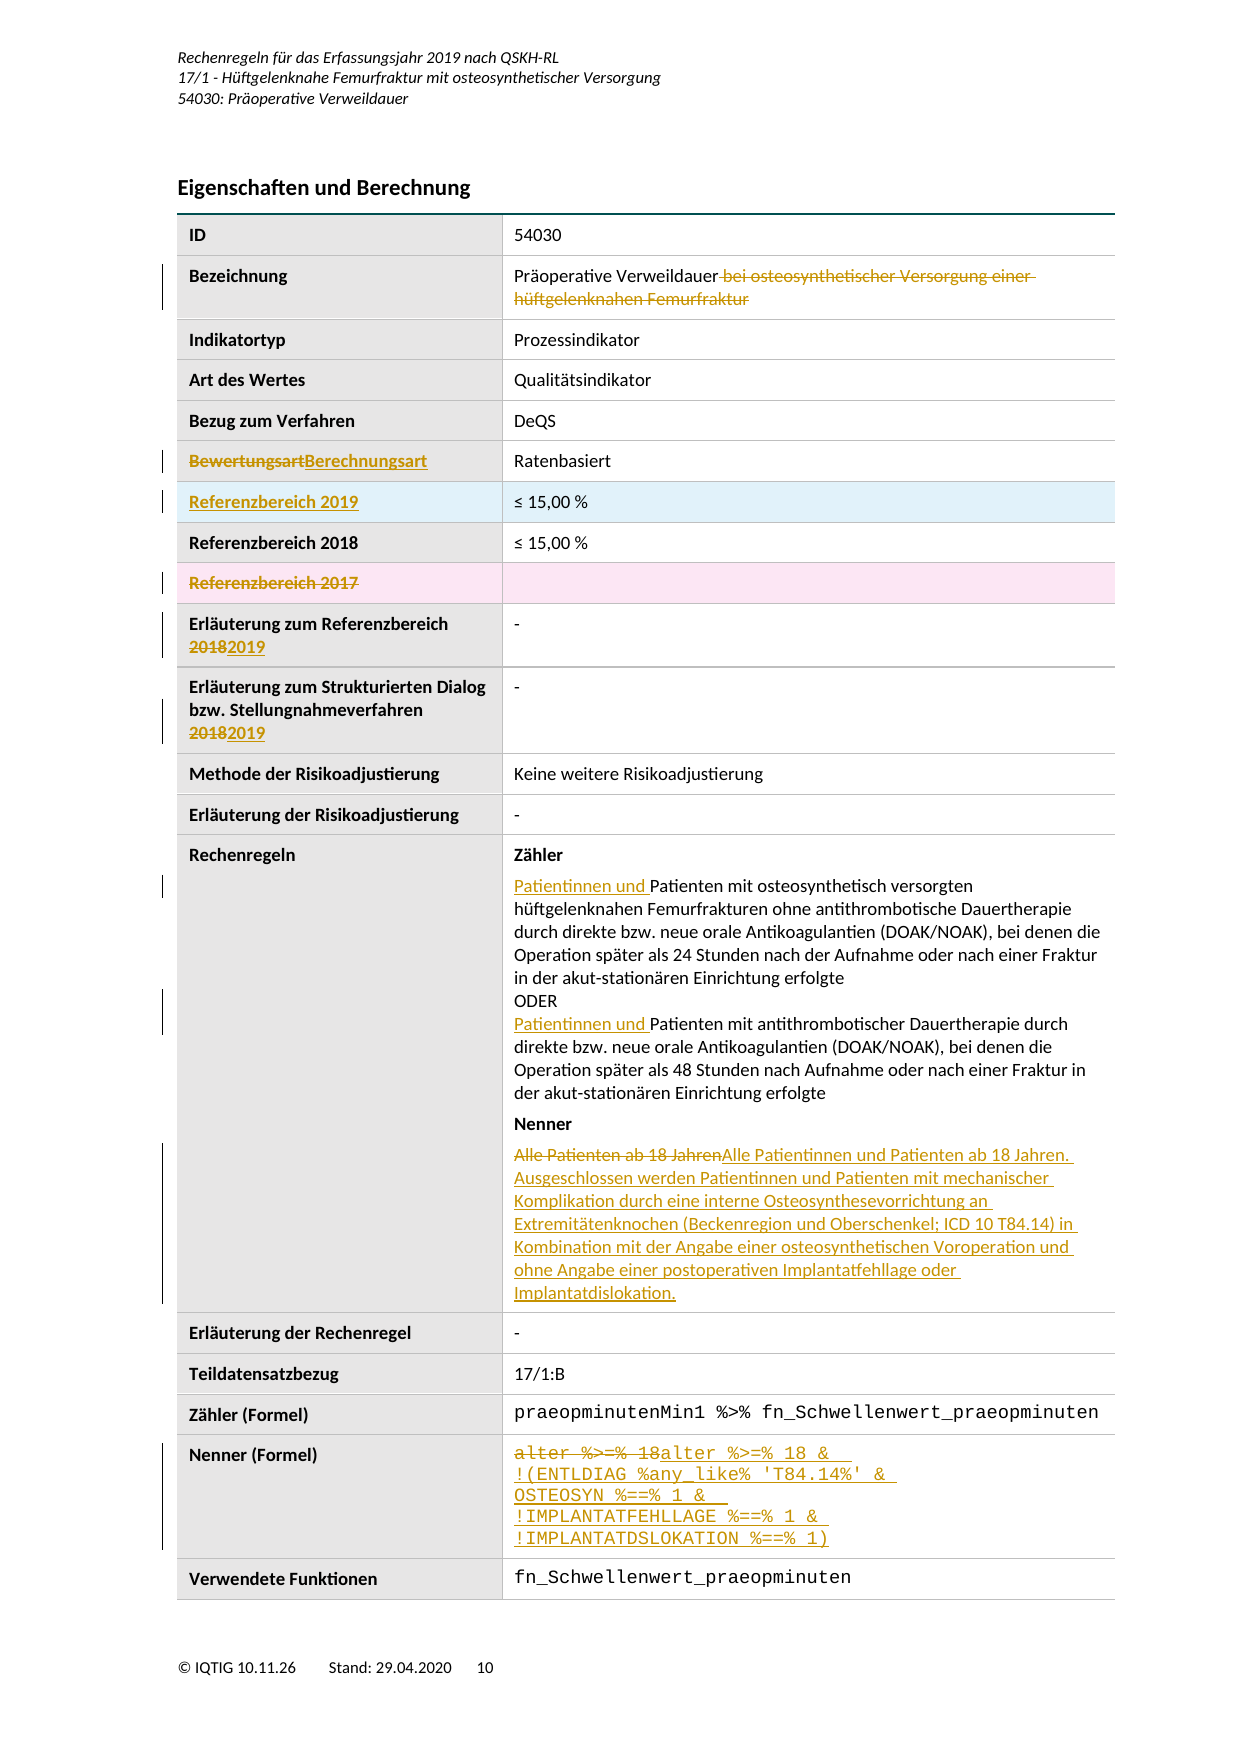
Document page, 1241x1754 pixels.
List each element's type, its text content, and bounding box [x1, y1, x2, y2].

table_cell Erläuterung zum Strukturierten Dialog bzw. Stellungnahmeverfahren [177, 668, 502, 753]
table_cell - [503, 1313, 1115, 1353]
text Eigenschaften und Berechnung [177, 173, 1122, 201]
table_cell DeQS [503, 401, 1115, 440]
table_cell Bezeichnung [177, 256, 502, 318]
table_cell Methode der Risikoadjustierung [177, 754, 502, 793]
table_header 54030 [503, 215, 1115, 255]
table_cell Referenzbereich 2018 [177, 523, 502, 562]
table_cell Indikatortyp [177, 320, 502, 359]
table_cell [177, 441, 502, 481]
table_cell Verwendete Funktionen [177, 1559, 502, 1599]
table_cell Teildatensatzbezug [177, 1354, 502, 1393]
table_cell - [503, 668, 1115, 753]
table_cell Erläuterung der Rechenregel [177, 1313, 502, 1353]
table_cell Zähler Patienten mit osteosynthetisch versorgten hüftgelenknahen Femurfrakturen ohne antithrombotische Dauertherapie durch direkte bzw. neue orale Antikoagulantien (DOAK/NOAK), bei denen die Operation später als 24 Stunden nach der Aufnahme oder nach einer Fraktur in der akut-stationären Einrichtung erfolgte ODER Patienten mit antithrombotischer Dauertherapie durch direkte bzw. neue orale Antikoagulantien (DOAK/NOAK), bei denen die Operation später als 48 Stunden nach Aufnahme oder nach einer Fraktur in der akut-stationären Einrichtung erfolgte Nenner [503, 835, 1115, 1312]
table_cell Keine weitere Risikoadjustierung [503, 754, 1115, 793]
table_cell Art des Wertes [177, 360, 502, 400]
table_cell Erläuterung zum Referenzbereich [177, 604, 502, 666]
table_cell - [503, 795, 1115, 834]
table_cell Qualitätsindikator [503, 360, 1115, 400]
table_cell Ratenbasiert [503, 441, 1115, 481]
table_cell Prozessindikator [503, 320, 1115, 359]
table_cell 17/1:B [503, 1354, 1115, 1393]
table_cell Rechenregeln [177, 835, 502, 1312]
table_cell praeopminutenMin1 %>% fn_Schwellenwert_praeopminuten [503, 1395, 1115, 1434]
table_cell Nenner (Formel) [177, 1435, 502, 1558]
table_cell fn_Schwellenwert_praeopminuten [503, 1559, 1115, 1599]
table_cell - [503, 604, 1115, 666]
table_cell [503, 1435, 1115, 1558]
table_cell Erläuterung der Risikoadjustierung [177, 795, 502, 834]
table_header ID [177, 215, 502, 255]
table_cell Präoperative Verweildauer [503, 256, 1115, 318]
table_cell Zähler (Formel) [177, 1395, 502, 1434]
table_cell Bezug zum Verfahren [177, 401, 502, 440]
table_cell ≤ 15,00 % [503, 523, 1115, 562]
